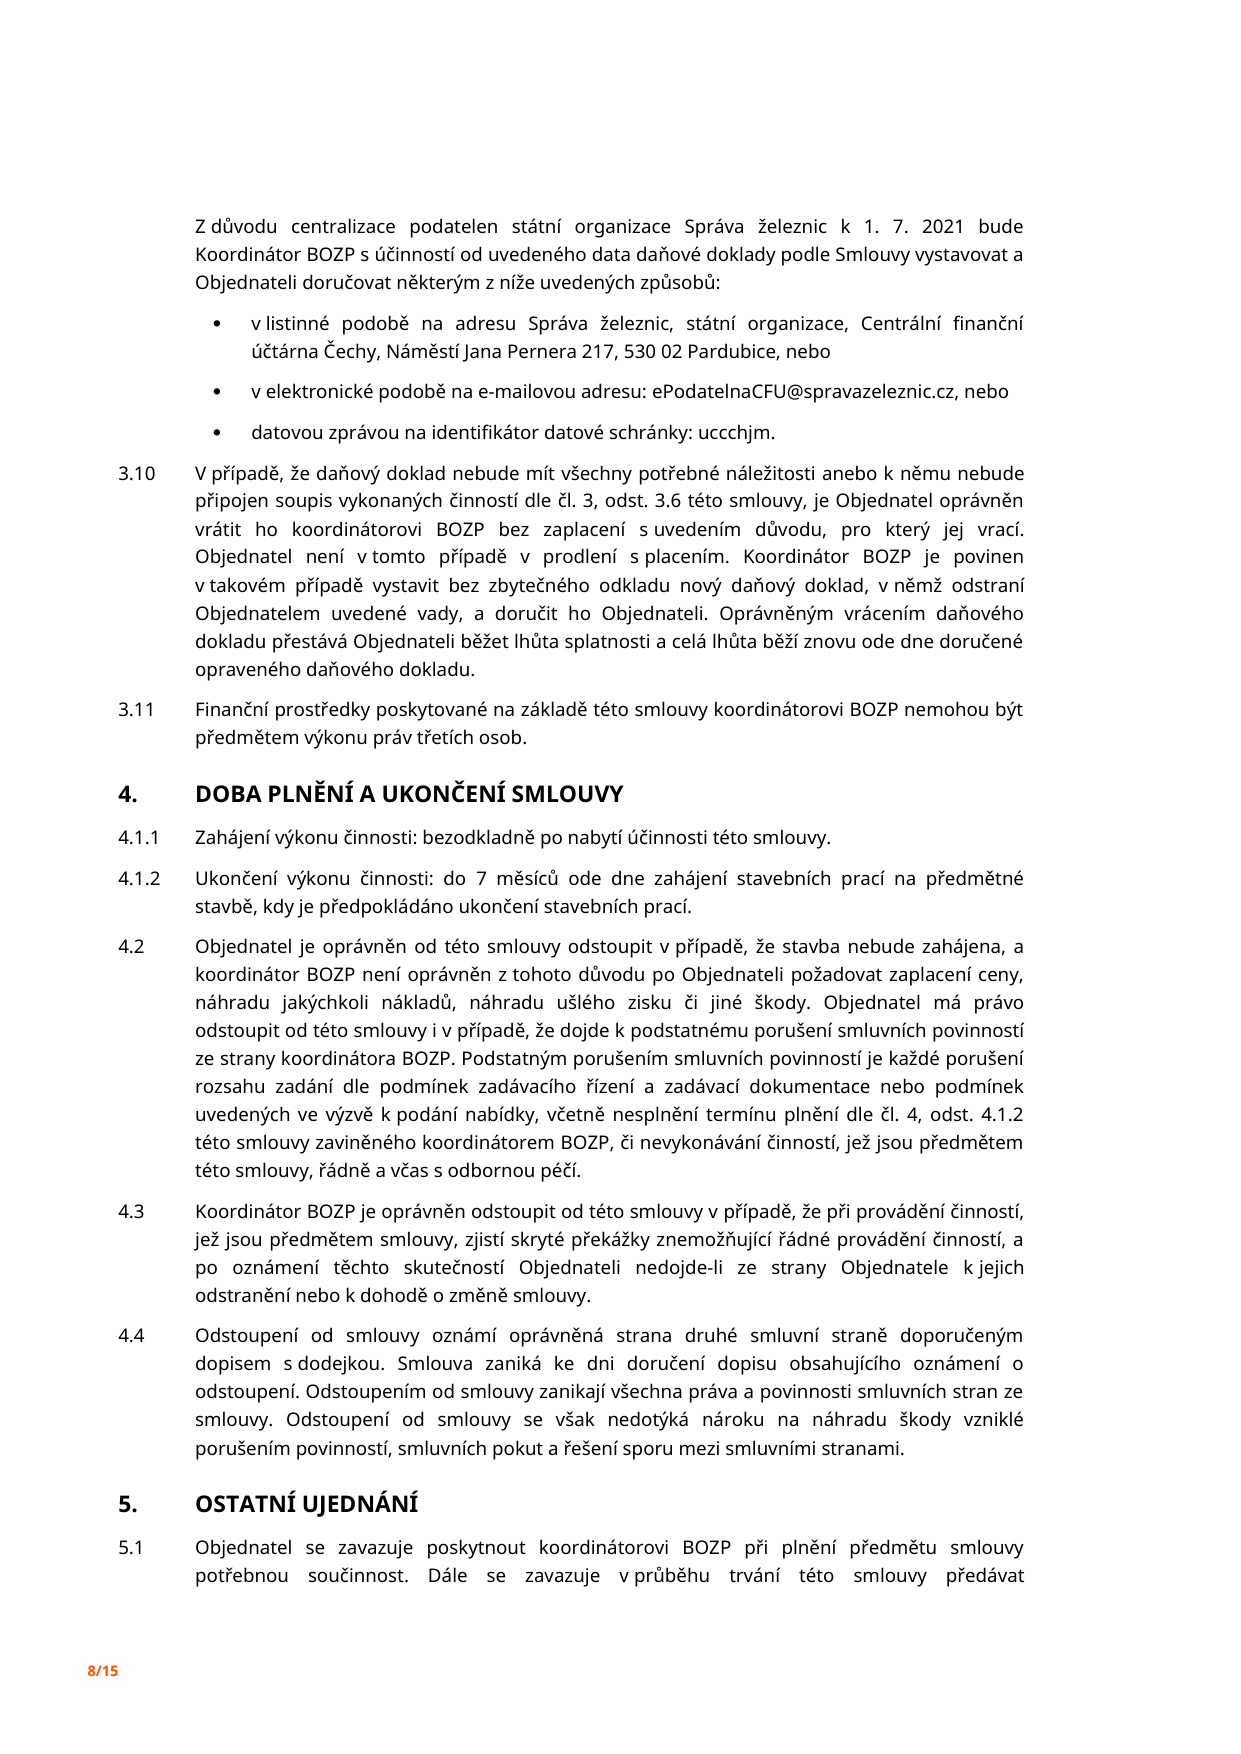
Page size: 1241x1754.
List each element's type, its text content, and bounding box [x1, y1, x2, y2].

list v elektronické podobě na e-mailovou adresu: ePodatelnaCFU@spravazeleznic.cz, nebo [213, 379, 1024, 404]
list DOBA PLNĚNÍ A UKONČENÍ SMLOUVY [118, 777, 1024, 809]
text Z důvodu centralizace podatelen státní organizace Správa železnic k 1. 7. 2021 bude Koordinátor BOZP s účinností od uvedeného data daňové doklady podle Smlouvy vystavovat a Objednateli doručovat některým z níže uvedených způsobů: [195, 214, 1024, 295]
list Ukončení výkonu činnosti: do 7 měsíců ode dne zahájení stavebních prací na předmětné stavbě, kdy je předpokládáno ukončení stavebních prací. [118, 865, 1024, 918]
list Finanční prostředky poskytované na základě této smlouvy koordinátorovi BOZP nemohou být předmětem výkonu práv třetích osob. [118, 696, 1024, 750]
list OSTATNÍ UJEDNÁNÍ [118, 1488, 1024, 1519]
list Zahájení výkonu činnosti: bezodkladně po nabytí účinnosti této smlouvy. [118, 824, 1024, 850]
list V případě, že daňový doklad nebude mít všechny potřebné náležitosti anebo k němu nebude připojen soupis vykonaných činností dle čl. 3, odst. 3.6 této smlouvy, je Objednatel oprávněn vrátit ho koordinátorovi BOZP bez zaplacení s uvedením důvodu, pro který jej vrací. Objednatel není v tomto případě v prodlení s placením. Koordinátor BOZP je povinen v takovém případě vystavit bez zbytečného odkladu nový daňový doklad, v němž odstraní Objednatelem uvedené vady, a doručit ho Objednateli. Oprávněným vrácením daňového dokladu přestává Objednateli běžet lhůta splatnosti a celá lhůta běží znovu ode dne doručené opraveného daňového dokladu. [118, 460, 1024, 681]
list Objednatel je oprávněn od této smlouvy odstoupit v případě, že stavba nebude zahájena, a koordinátor BOZP není oprávněn z tohoto důvodu po Objednateli požadovat zaplacení ceny, náhradu jakýchkoli nákladů, náhradu ušlého zisku či jiné škody. Objednatel má právo odstoupit od této smlouvy i v případě, že dojde k podstatnému porušení smluvních povinností ze strany koordinátora BOZP. Podstatným porušením smluvních povinností je každé porušení rozsahu zadání dle podmínek zadávacího řízení a zadávací dokumentace nebo podmínek uvedených ve výzvě k podání nabídky, včetně nesplnění termínu plnění dle čl. 4, odst. 4.1.2 této smlouvy zaviněného koordinátorem BOZP, či nevykonávání činností, jež jsou předmětem této smlouvy, řádně a včas s odbornou péčí. [118, 933, 1024, 1183]
list Koordinátor BOZP je oprávněn odstoupit od této smlouvy v případě, že při provádění činností, jež jsou předmětem smlouvy, zjistí skryté překážky znemožňující řádné provádění činností, a po oznámení těchto skutečností Objednateli nedojde-li ze strany Objednatele k jejich odstranění nebo k dohodě o změně smlouvy. [118, 1198, 1024, 1308]
list Odstoupení od smlouvy oznámí oprávněná strana druhé smluvní straně doporučeným dopisem s dodejkou. Smlouva zaniká ke dni doručení dopisu obsahujícího oznámení o odstoupení. Odstoupením od smlouvy zanikají všechna práva a povinnosti smluvních stran ze smlouvy. Odstoupení od smlouvy se však nedotýká nároku na náhradu škody vzniklé porušením povinností, smluvních pokut a řešení sporu mezi smluvními stranami. [118, 1323, 1024, 1460]
list v listinné podobě na adresu Správa železnic, státní organizace, Centrální finanční účtárna Čechy, Náměstí Jana Pernera 217, 530 02 Pardubice, nebo [213, 310, 1024, 364]
list datovou zprávou na identifikátor datové schránky: uccchjm. [213, 419, 1024, 445]
